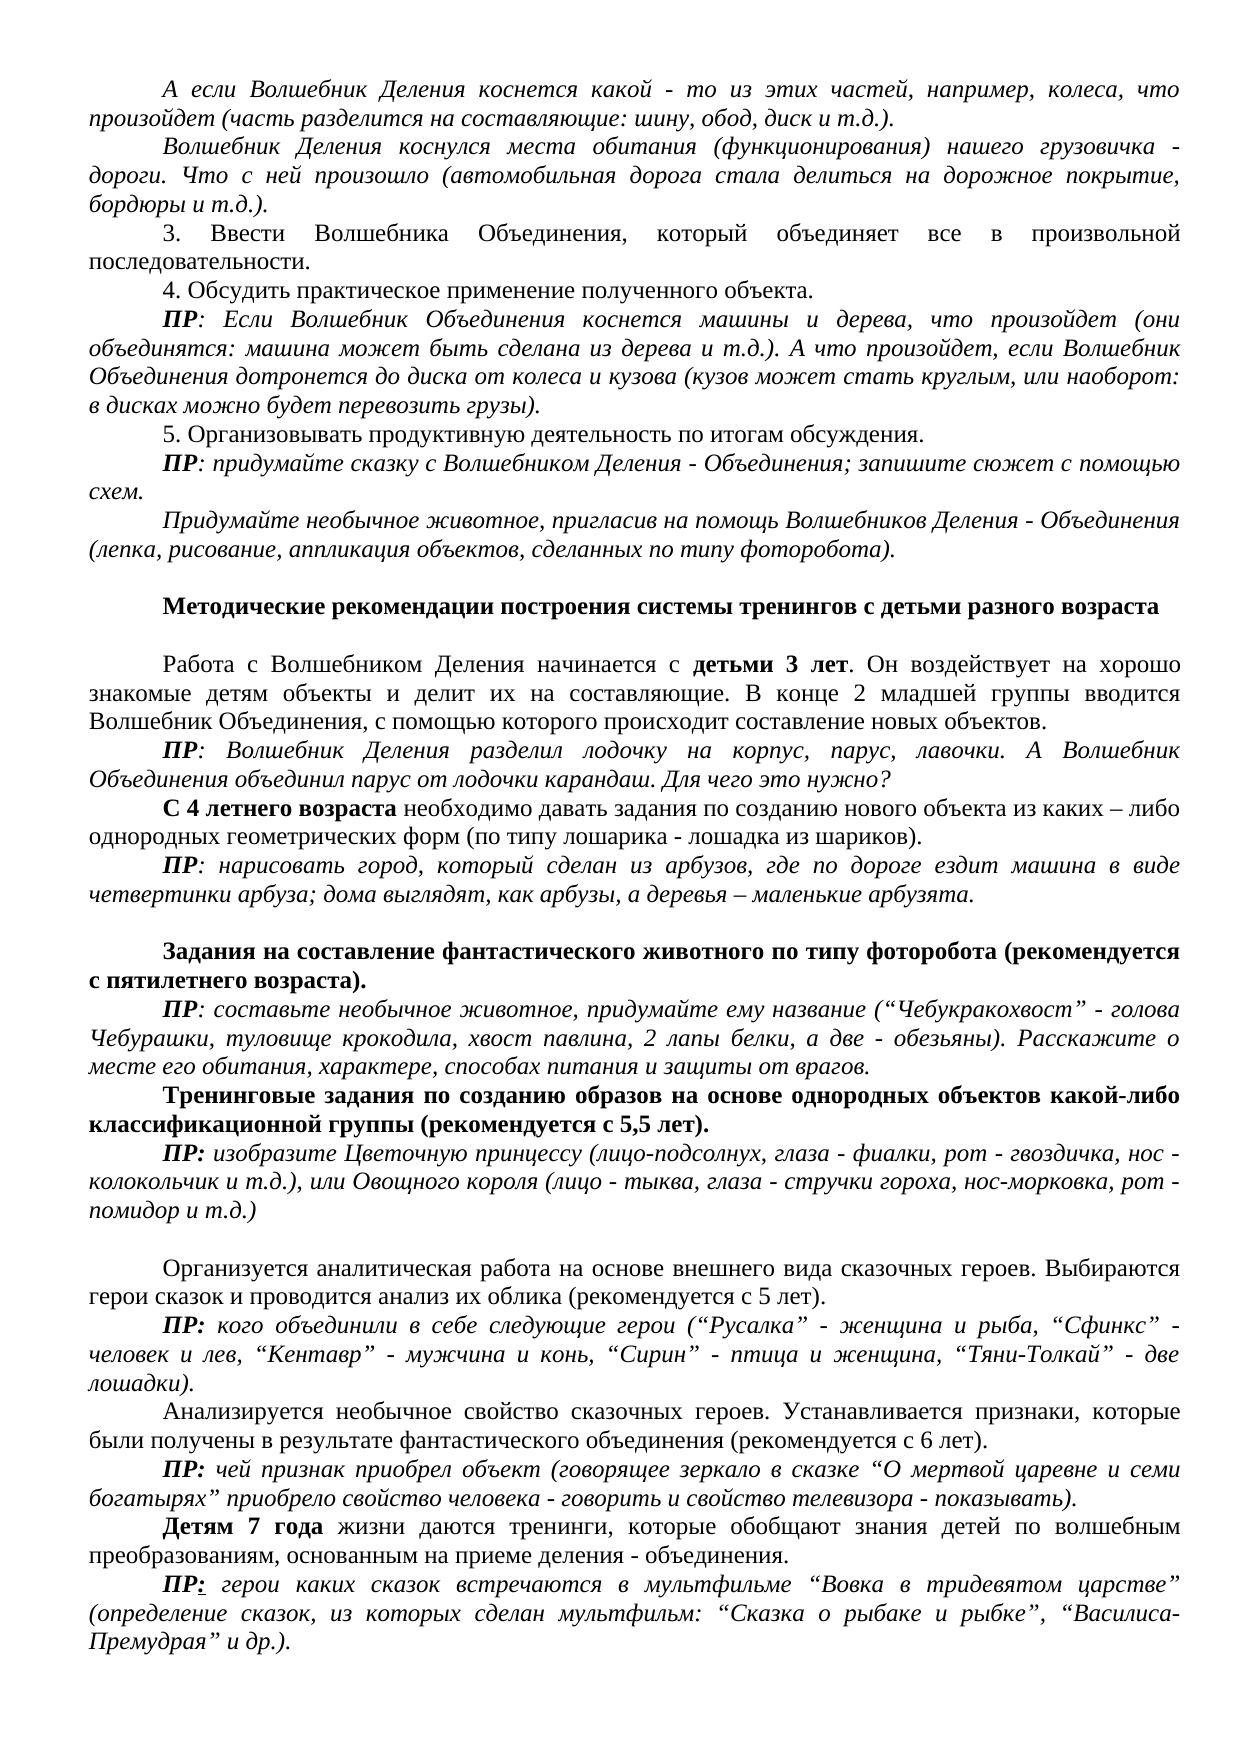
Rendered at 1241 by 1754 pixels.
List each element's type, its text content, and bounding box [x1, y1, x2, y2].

text ПР: чей признак приобрел объект (говорящее зеркало в сказке “О мертвой царевне и семи богатырях” приобрело свойство человека - говорить и свойство телевизора - показывать). [89, 1454, 1181, 1511]
text ПР: кого объединили в себе следующие герои (“Русалка” - женщина и рыба, “Сфинкс” - человек и лев, “Кентавр” - мужчина и конь, “Сирин” - птица и женщина, “Тяни-Толкай” - две лошадки). [89, 1310, 1181, 1396]
text ПР: придумайте сказку с Волшебником Деления - Объединения; запишите сюжет с помощью схем. [89, 448, 1181, 505]
text Задания на составление фантастического животного по типу фоторобота (рекомендуется с пятилетнего возраста). [89, 936, 1181, 994]
text Детям 7 года жизни даются тренинги, которые обобщают знания детей по волшебным преобразованиям, основанным на приеме деления - объединения. [89, 1511, 1181, 1569]
text Анализируется необычное свойство сказочных героев. Устанавливается признаки, которые были получены в результате фантастического объединения (рекомендуется с 6 лет). [89, 1396, 1181, 1454]
text ПР: Если Волшебник Объединения коснется машины и дерева, что произойдет (они объединятся: машина может быть сделана из дерева и т.д.). А что произойдет, если Волшебник Объединения дотронется до диска от колеса и кузова (кузов может стать круглым, или наоборот: в дисках можно будет перевозить грузы). [89, 304, 1181, 419]
text 4. Обсудить практическое применение полученного объекта. [89, 275, 1181, 304]
text Тренинговые задания по созданию образов на основе однородных объектов какой-либо классификационной группы (рекомендуется с 5,5 лет). [89, 1080, 1181, 1138]
text 3. Ввести Волшебника Объединения, который объединяет все в произвольной последовательности. [89, 218, 1181, 275]
text ПР: изобразите Цветочную принцессу (лицо-подсолнух, глаза - фиалки, рот - гвоздичка, нос - колокольчик и т.д.), или Овощного короля (лицо - тыква, глаза - стручки гороха, нос-морковка, рот - помидор и т.д.) [89, 1138, 1181, 1224]
text С 4 летнего возраста необходимо давать задания по созданию нового объекта из каких – либо однородных геометрических форм (по типу лошарика - лошадка из шариков). [89, 793, 1181, 850]
text Организуется аналитическая работа на основе внешнего вида сказочных героев. Выбираются герои сказок и проводится анализ их облика (рекомендуется с 5 лет). [89, 1253, 1181, 1310]
text Волшебник Деления коснулся места обитания (функционирования) нашего грузовичка - дороги. Что с ней произошло (автомобильная дорога стала делиться на дорожное покрытие, бордюры и т.д.). [89, 131, 1181, 218]
text Работа с Волшебником Деления начинается с детьми 3 лет. Он воздействует на хорошо знакомые детям объекты и делит их на составляющие. В конце 2 младшей группы вводится Волшебник Объединения, с помощью которого происходит составление новых объектов. [89, 649, 1181, 735]
text ПР: Волшебник Деления разделил лодочку на корпус, парус, лавочки. А Волшебник Объединения объединил парус от лодочки карандаш. Для чего это нужно? [89, 735, 1181, 793]
text ПР: составьте необычное животное, придумайте ему название (“Чебукракохвост” - голова Чебурашки, туловище крокодила, хвост павлина, 2 лапы белки, а две - обезьяны). Расскажите о месте его обитания, характере, способах питания и защиты от врагов. [89, 994, 1181, 1080]
subtitle Методические рекомендации построения системы тренингов с детьми разного возраста [89, 591, 1181, 620]
text ПР: нарисовать город, который сделан из арбузов, где по дороге ездит машина в виде четвертинки арбуза; дома выглядят, как арбузы, а деревья – маленькие арбузята. [89, 850, 1181, 908]
text 5. Организовывать продуктивную деятельность по итогам обсуждения. [89, 419, 1181, 448]
text А если Волшебник Деления коснется какой - то из этих частей, например, колеса, что произойдет (часть разделится на составляющие: шину, обод, диск и т.д.). [89, 74, 1181, 131]
text ПР: герои каких сказок встречаются в мультфильме “Вовка в тридевятом царстве” (определение сказок, из которых сделан мультфильм: “Сказка о рыбаке и рыбке”, “Василиса-Премудрая” и др.). [89, 1569, 1181, 1655]
text Придумайте необычное животное, пригласив на помощь Волшебников Деления - Объединения (лепка, рисование, аппликация объектов, сделанных по типу фоторобота). [89, 505, 1181, 563]
